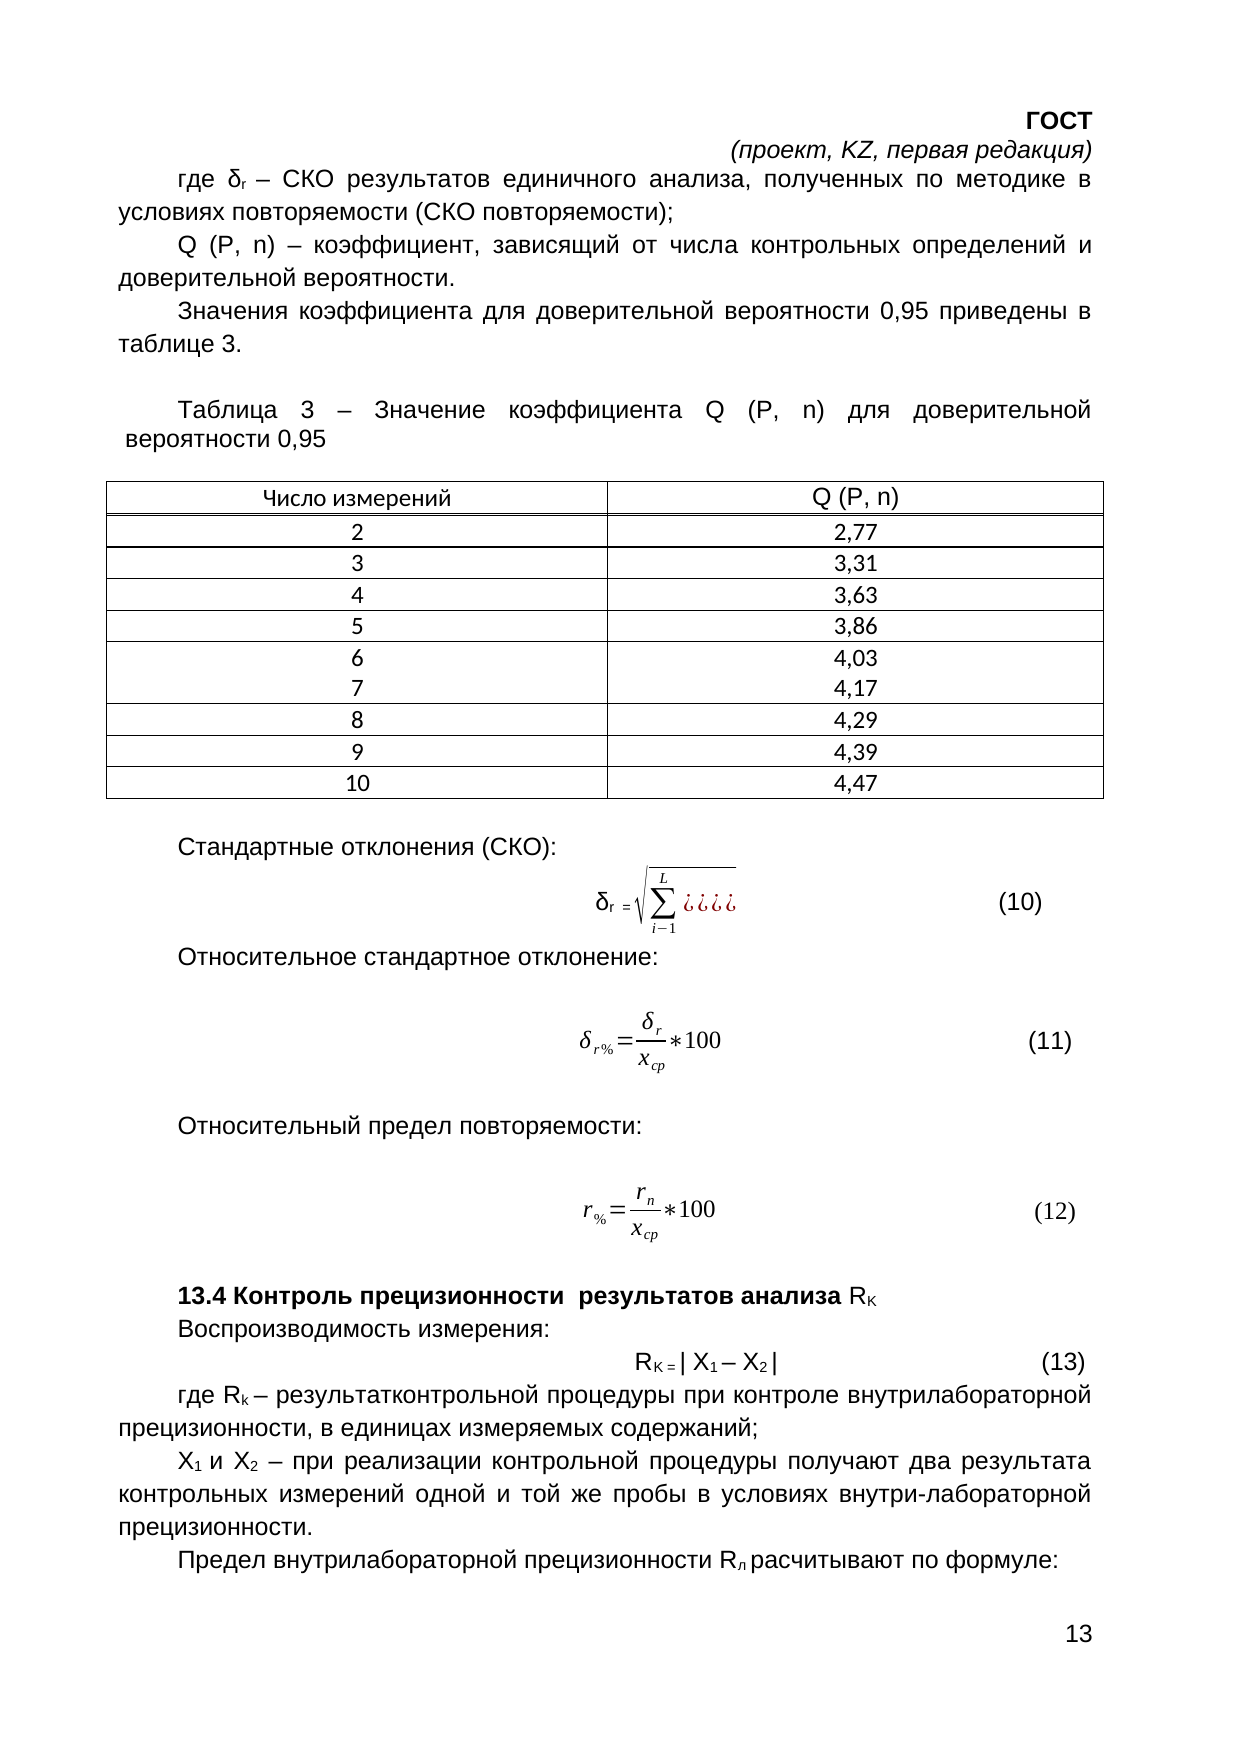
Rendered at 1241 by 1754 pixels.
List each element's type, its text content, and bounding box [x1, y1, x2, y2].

text Относительное стандартное отклонение: [118, 942, 1092, 970]
table_cell 5 [107, 611, 607, 641]
table_cell 3,86 [608, 611, 1103, 641]
table_cell 9 [107, 736, 607, 766]
text (11) [118, 1008, 1092, 1074]
table_cell 4,29 [608, 704, 1103, 735]
table_cell 3,63 [608, 579, 1103, 609]
table_cell 3 [107, 548, 607, 578]
text Относительный предел повторяемости: [118, 1111, 1092, 1140]
text Стандартные отклонения (СКО): [118, 832, 1092, 861]
table_cell 6 [107, 642, 607, 673]
table_header Число измерений [107, 482, 607, 513]
text Предел внутрилабораторной прецизионности Rл расчитывают по формуле: [118, 1545, 1092, 1574]
table_cell 4,39 [608, 736, 1103, 766]
text Таблица 3 – Значение коэффициента Q (P, n) для доверительной вероятности 0,95 [118, 395, 1092, 452]
table_cell 2 [107, 516, 607, 546]
text RK = | X1 – X2 | (13) [118, 1347, 1092, 1376]
table_cell 4,17 [608, 673, 1103, 703]
table_cell 3,31 [608, 548, 1103, 578]
table_cell 4,47 [608, 767, 1103, 798]
text (12) [118, 1177, 1092, 1244]
table_cell 10 [107, 767, 607, 798]
text Воспроизводимость измерения: [118, 1314, 1092, 1343]
table_cell 2,77 [608, 516, 1103, 546]
text Х1 и Х2 – при реализации контрольной процедуры получают два результата контрольных измерений одной и той же пробы в условиях внутри-лабораторной прецизионности. [118, 1446, 1092, 1541]
table_cell 7 [107, 673, 607, 703]
text Значения коэффициента для доверительной вероятности 0,95 приведены в таблице 3. [118, 296, 1092, 358]
text где Rk – результатконтрольной процедуры при контроле внутрилабораторной прецизионности, в единицах измеряемых содержаний; [118, 1380, 1092, 1442]
text где δr – СКО результатов единичного анализа, полученных по методике в условиях повторяемости (СКО повторяемости); [118, 164, 1092, 226]
table_cell 4 [107, 579, 607, 609]
text δr = (10) [118, 865, 1092, 937]
text 13.4 Контроль прецизионности результатов анализа RK [118, 1281, 1092, 1310]
text Q (P, n) – коэффициент, зависящий от числа контрольных определений и доверительной вероятности. [118, 230, 1092, 292]
table_cell 8 [107, 704, 607, 735]
table_cell 4,03 [608, 642, 1103, 673]
table_header Q (P, n) [608, 482, 1103, 513]
